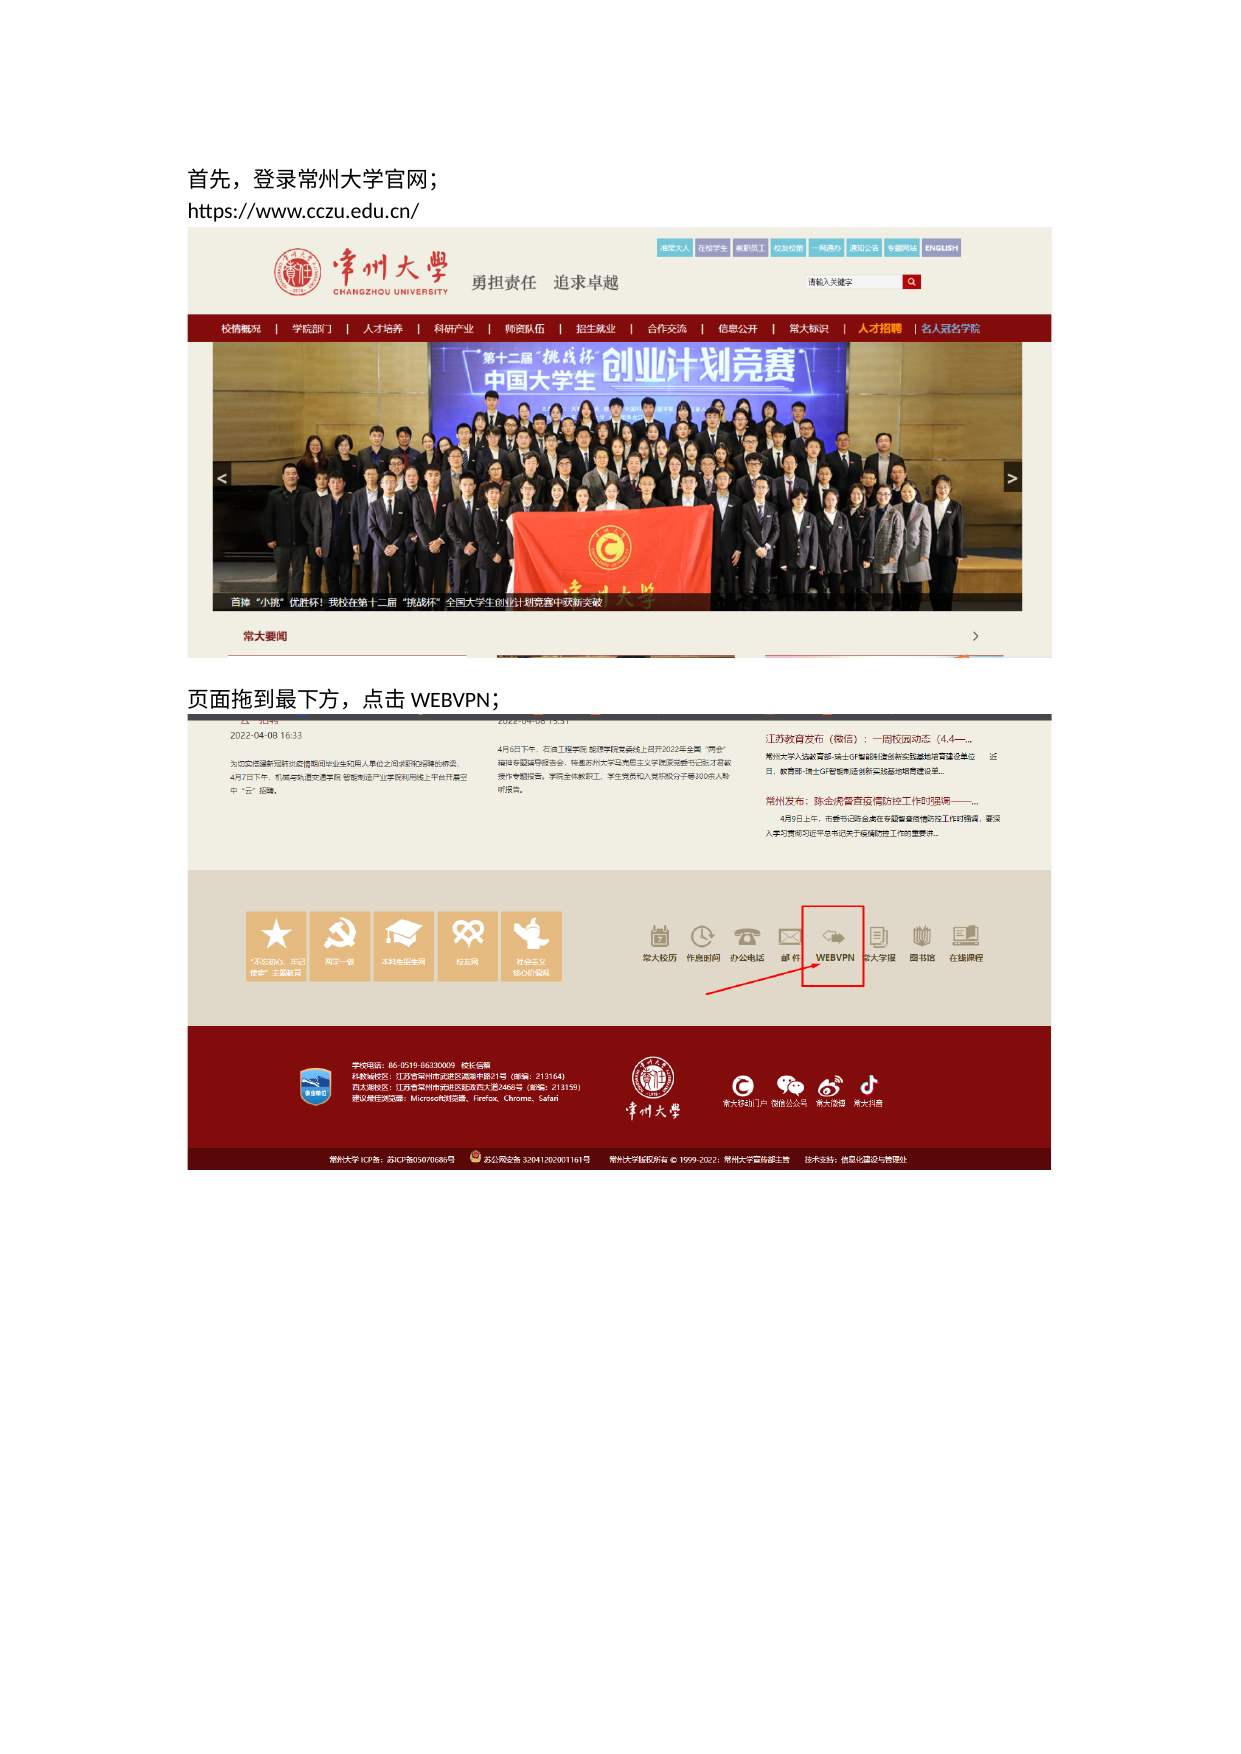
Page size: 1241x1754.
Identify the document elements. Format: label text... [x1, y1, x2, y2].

text 页面拖到最下方，点击WEBVPN； [187, 682, 1053, 714]
picture [187, 227, 1053, 658]
picture [187, 714, 1052, 1170]
text https://www.cczu.edu.cn/ [187, 194, 1053, 227]
text 首先，登录常州大学官网； [187, 162, 1053, 194]
